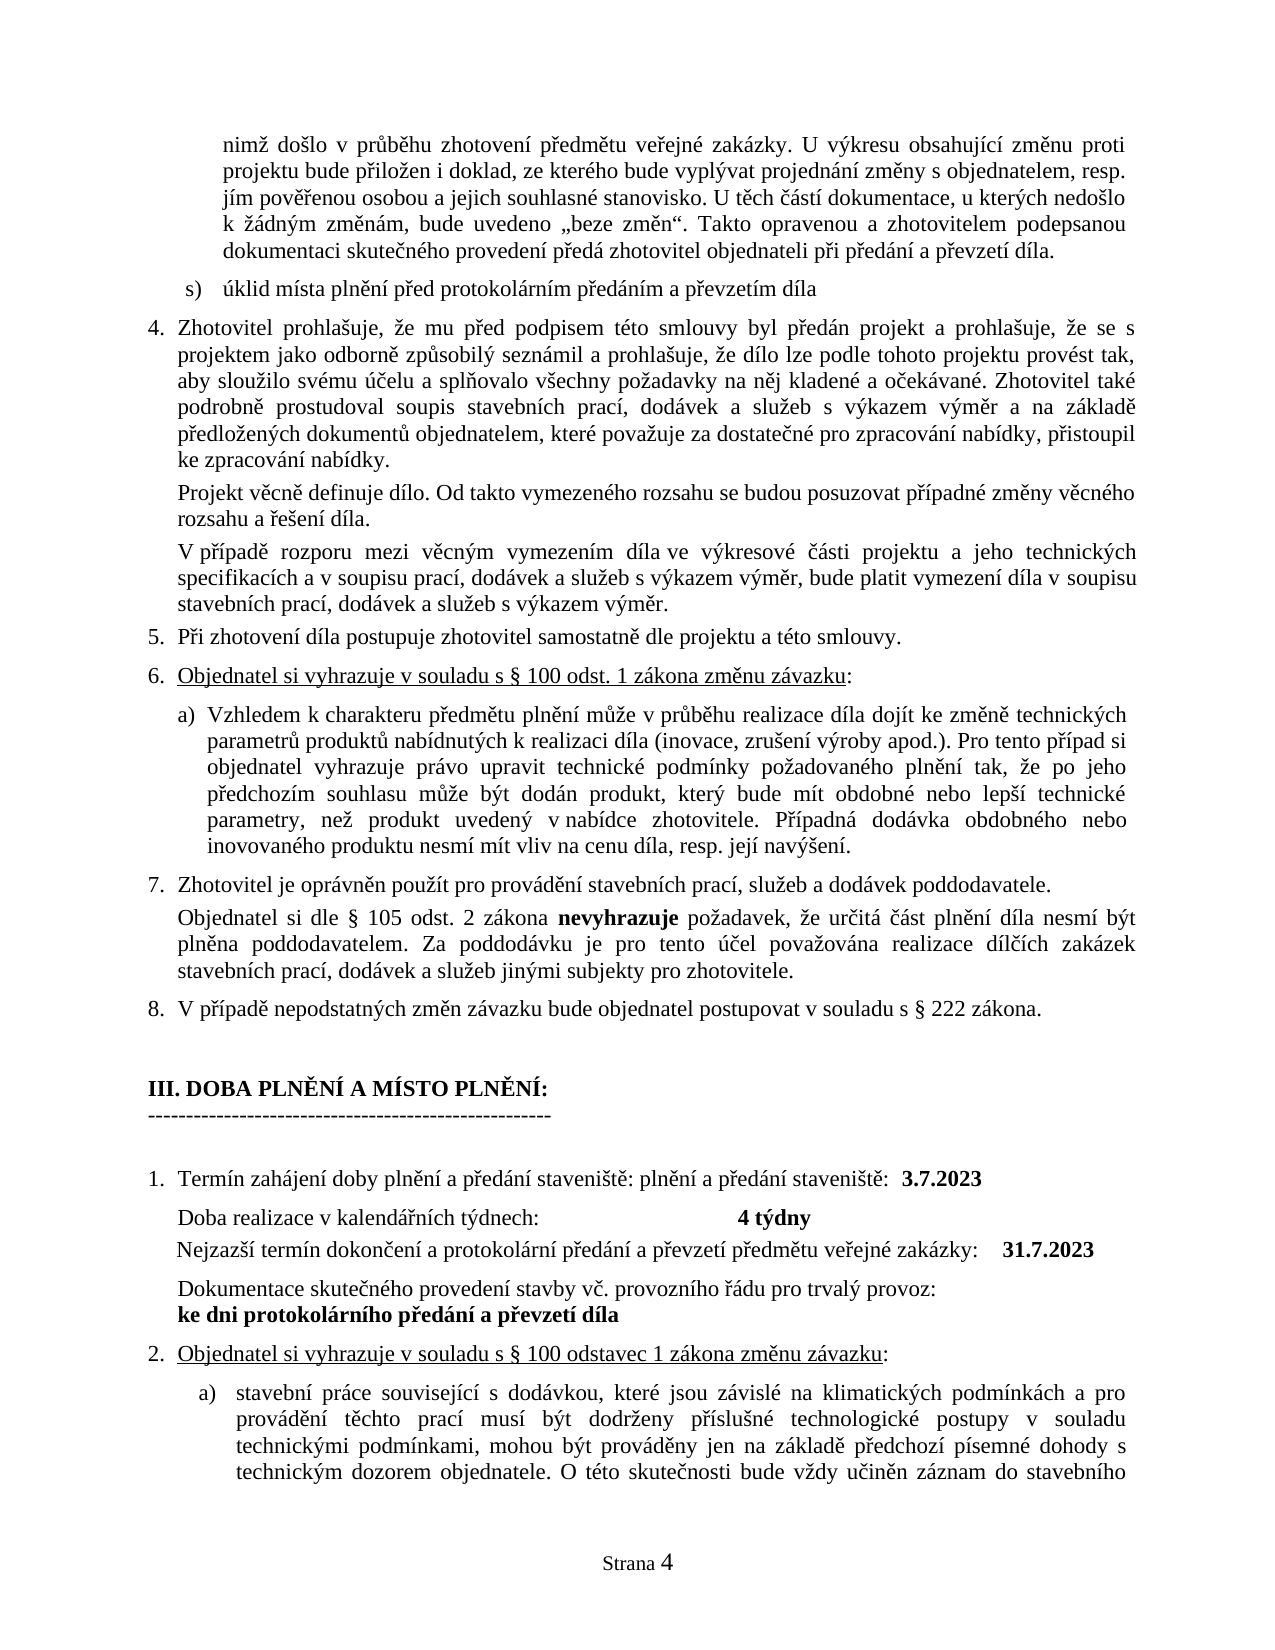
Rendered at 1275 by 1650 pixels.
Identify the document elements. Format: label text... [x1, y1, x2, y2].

list Objednatel si vyhrazuje v souladu s § 100 odst. 1 zákona změnu závazku: [148, 662, 1127, 688]
list Zhotovitel prohlašuje, že mu před podpisem této smlouvy byl předán projekt a prohlašuje, že se s projektem jako odborně způsobilý seznámil a prohlašuje, že dílo lze podle tohoto projektu provést tak, aby sloužilo svému účelu a splňovalo všechny požadavky na něj kladené a očekávané. Zhotovitel také podrobně prostudoval soupis stavebních prací, dodávek a služeb s výkazem výměr a na základě předložených dokumentů objednatelem, které považuje za dostatečné pro zpracování nabídky, přistoupil ke zpracování nabídky. [148, 314, 1137, 472]
text ----------------------------------------------------- [148, 1101, 1137, 1127]
text Nejzazší termín dokončení a protokolární předání a převzetí předmětu veřejné zakázky: 31.7.2023 [148, 1236, 1127, 1263]
text Doba realizace v kalendářních týdnech: 4 týdny [177, 1204, 1127, 1230]
list Při zhotovení díla postupuje zhotovitel samostatně dle projektu a této smlouvy. [148, 623, 1137, 649]
list Objednatel si vyhrazuje v souladu s § 100 odstavec 1 zákona změnu závazku: [148, 1340, 1127, 1367]
list Vzhledem k charakteru předmětu plnění může v průběhu realizace díla dojít ke změně technických parametrů produktů nabídnutých k realizaci díla (inovace, zrušení výroby apod.). Pro tento případ si objednatel vyhrazuje právo upravit technické podmínky požadovaného plnění tak, že po jeho předchozím souhlasu může být dodán produkt, který bude mít obdobné nebo lepší technické parametry, než produkt uvedený v nabídce zhotovitele. Případná dodávka obdobného nebo inovovaného produktu nesmí mít vliv na cenu díla, resp. její navýšení. [177, 701, 1127, 859]
text ke dni protokolárního předání a převzetí díla [148, 1301, 1127, 1328]
text III. DOBA PLNĚNÍ A MÍSTO PLNĚNÍ: [148, 1074, 1137, 1101]
text V případě rozporu mezi věcným vymezením díla ve výkresové části projektu a jeho technických specifikacích a v soupisu prací, dodávek a služeb s výkazem výměr, bude platit vymezení díla v soupisu stavebních prací, dodávek a služeb s výkazem výměr. [177, 538, 1137, 617]
text Dokumentace skutečného provedení stavby vč. provozního řádu pro trvalý provoz: [148, 1275, 1127, 1301]
list V případě nepodstatných změn závazku bude objednatel postupovat v souladu s § 222 zákona. [148, 996, 1137, 1022]
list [185, 131, 1127, 263]
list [198, 1379, 1127, 1484]
list Zhotovitel je oprávněn použít pro provádění stavebních prací, služeb a dodávek poddodavatele. [148, 871, 1137, 898]
text Projekt věcně definuje dílo. Od takto vymezeného rozsahu se budou posuzovat případné změny věcného rozsahu a řešení díla. [177, 479, 1137, 531]
list Termín zahájení doby plnění a předání staveniště: plnění a předání staveniště: 3.7.2023 [148, 1165, 1127, 1191]
text Objednatel si dle § 105 odst. 2 zákona nevyhrazuje požadavek, že určitá část plnění díla nesmí být plněna poddodavatelem. Za poddodávku je pro tento účel považována realizace dílčích zakázek stavebních prací, dodávek a služeb jinými subjekty pro zhotovitele. [177, 904, 1137, 983]
list úklid místa plnění před protokolárním předáním a převzetím díla [185, 276, 1127, 302]
